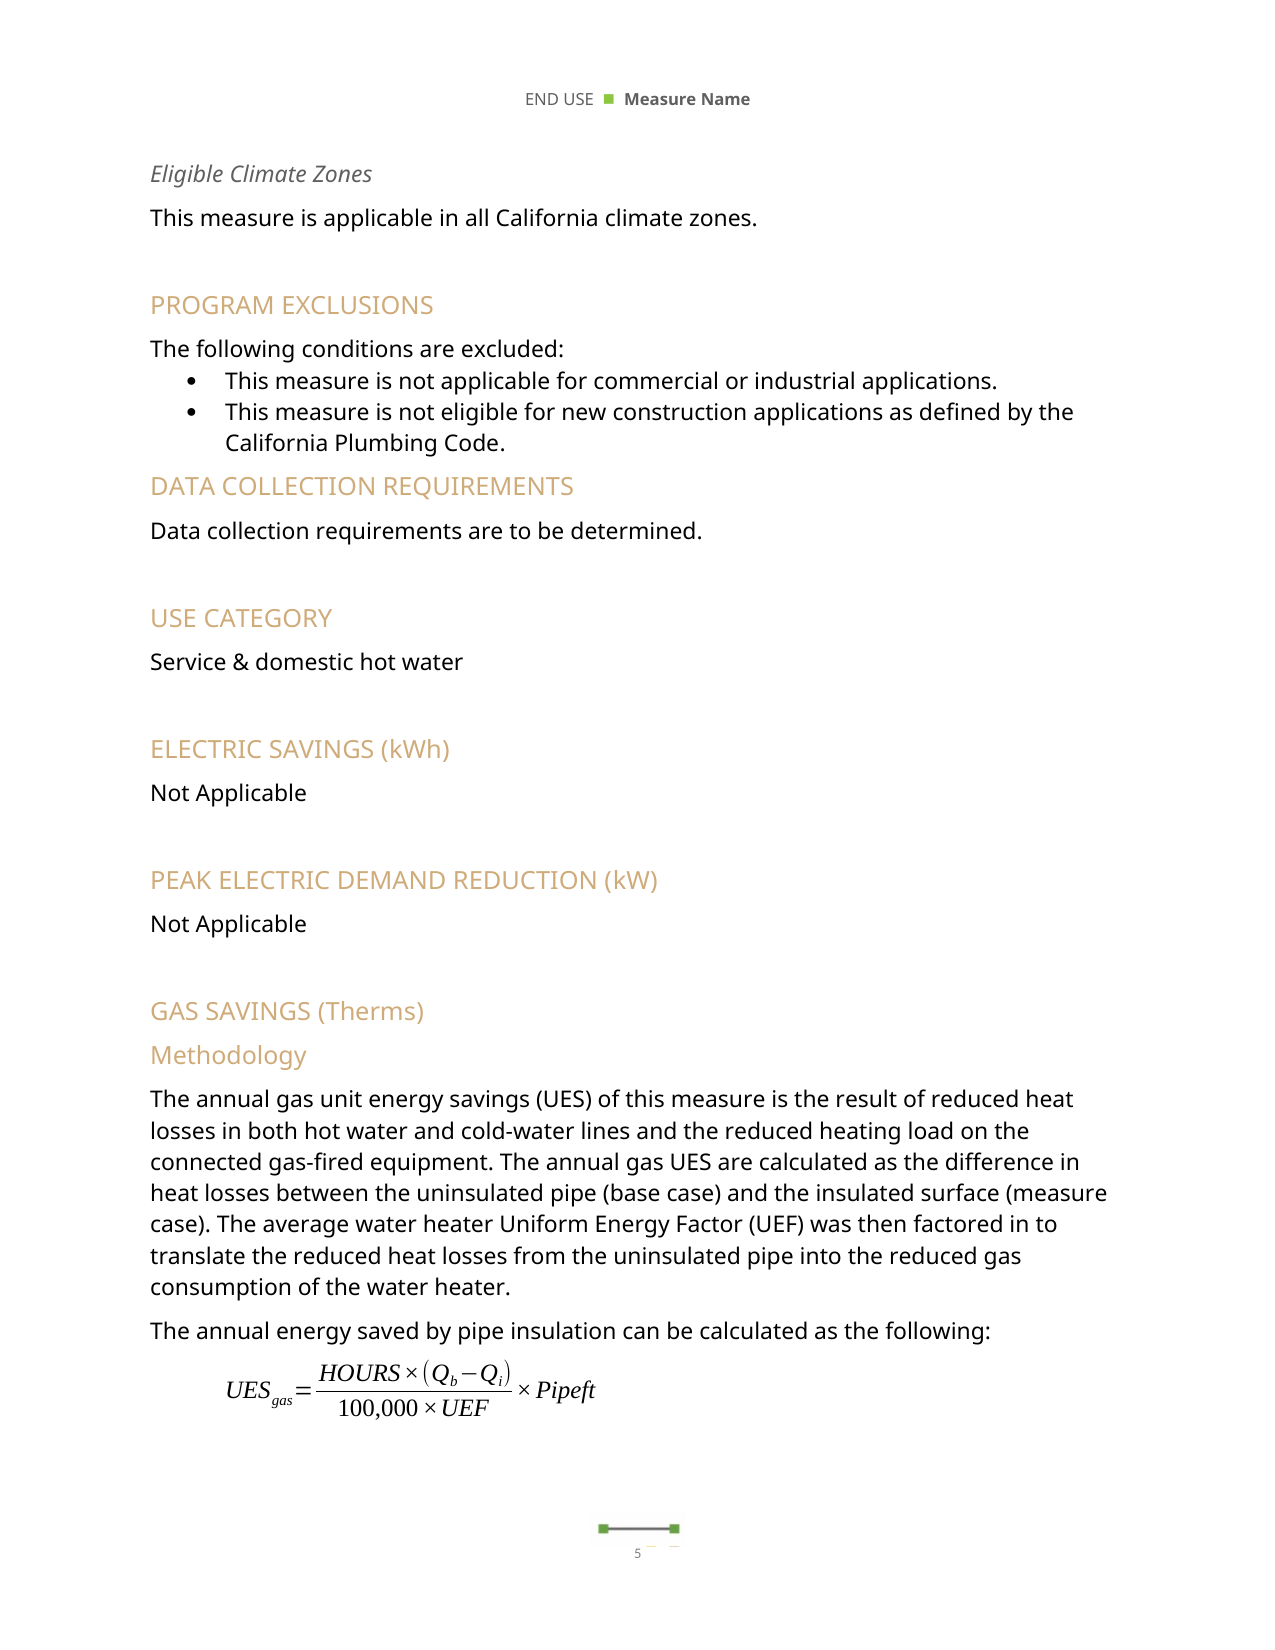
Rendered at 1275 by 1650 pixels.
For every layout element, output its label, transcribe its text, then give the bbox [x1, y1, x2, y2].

text The annual gas unit energy savings (UES) of this measure is the result of reduced heat losses in both hot water and cold-water lines and the reduced heating load on the connected gas-fired equipment. The annual gas UES are calculated as the difference in heat losses between the uninsulated pipe (base case) and the insulated surface (measure case). The average water heater Uniform Energy Factor (UEF) was then factored in to translate the reduced heat losses from the uninsulated pipe into the reduced gas consumption of the water heater. [150, 1083, 1125, 1302]
text Not Applicable [150, 777, 1125, 808]
subtitle Program Exclusions [150, 289, 1125, 321]
text The following conditions are excluded: [150, 333, 1125, 364]
subtitle Data Collection Requirements [150, 471, 1125, 502]
list This measure is not applicable for commercial or industrial applications. [187, 364, 1125, 396]
subtitle Peak Electric Demand Reduction (kW) [150, 864, 1125, 896]
picture [589, 1512, 684, 1547]
text Service & domestic hot water [150, 646, 1125, 677]
subtitle Methodology [150, 1039, 1125, 1071]
text Data collection requirements are to be determined. [150, 514, 1125, 546]
subtitle Electric Savings (kWh) [150, 733, 1125, 764]
text The annual energy saved by pipe insulation can be calculated as the following: [150, 1314, 1125, 1346]
subtitle Use Category [150, 602, 1125, 633]
text Not Applicable [150, 908, 1125, 939]
subtitle Gas Savings (Therms) [150, 996, 1125, 1027]
subtitle Eligible Climate Zones [150, 158, 1125, 189]
text This measure is applicable in all California climate zones. [150, 202, 1125, 233]
list This measure is not eligible for new construction applications as defined by the California Plumbing Code. [187, 396, 1125, 458]
